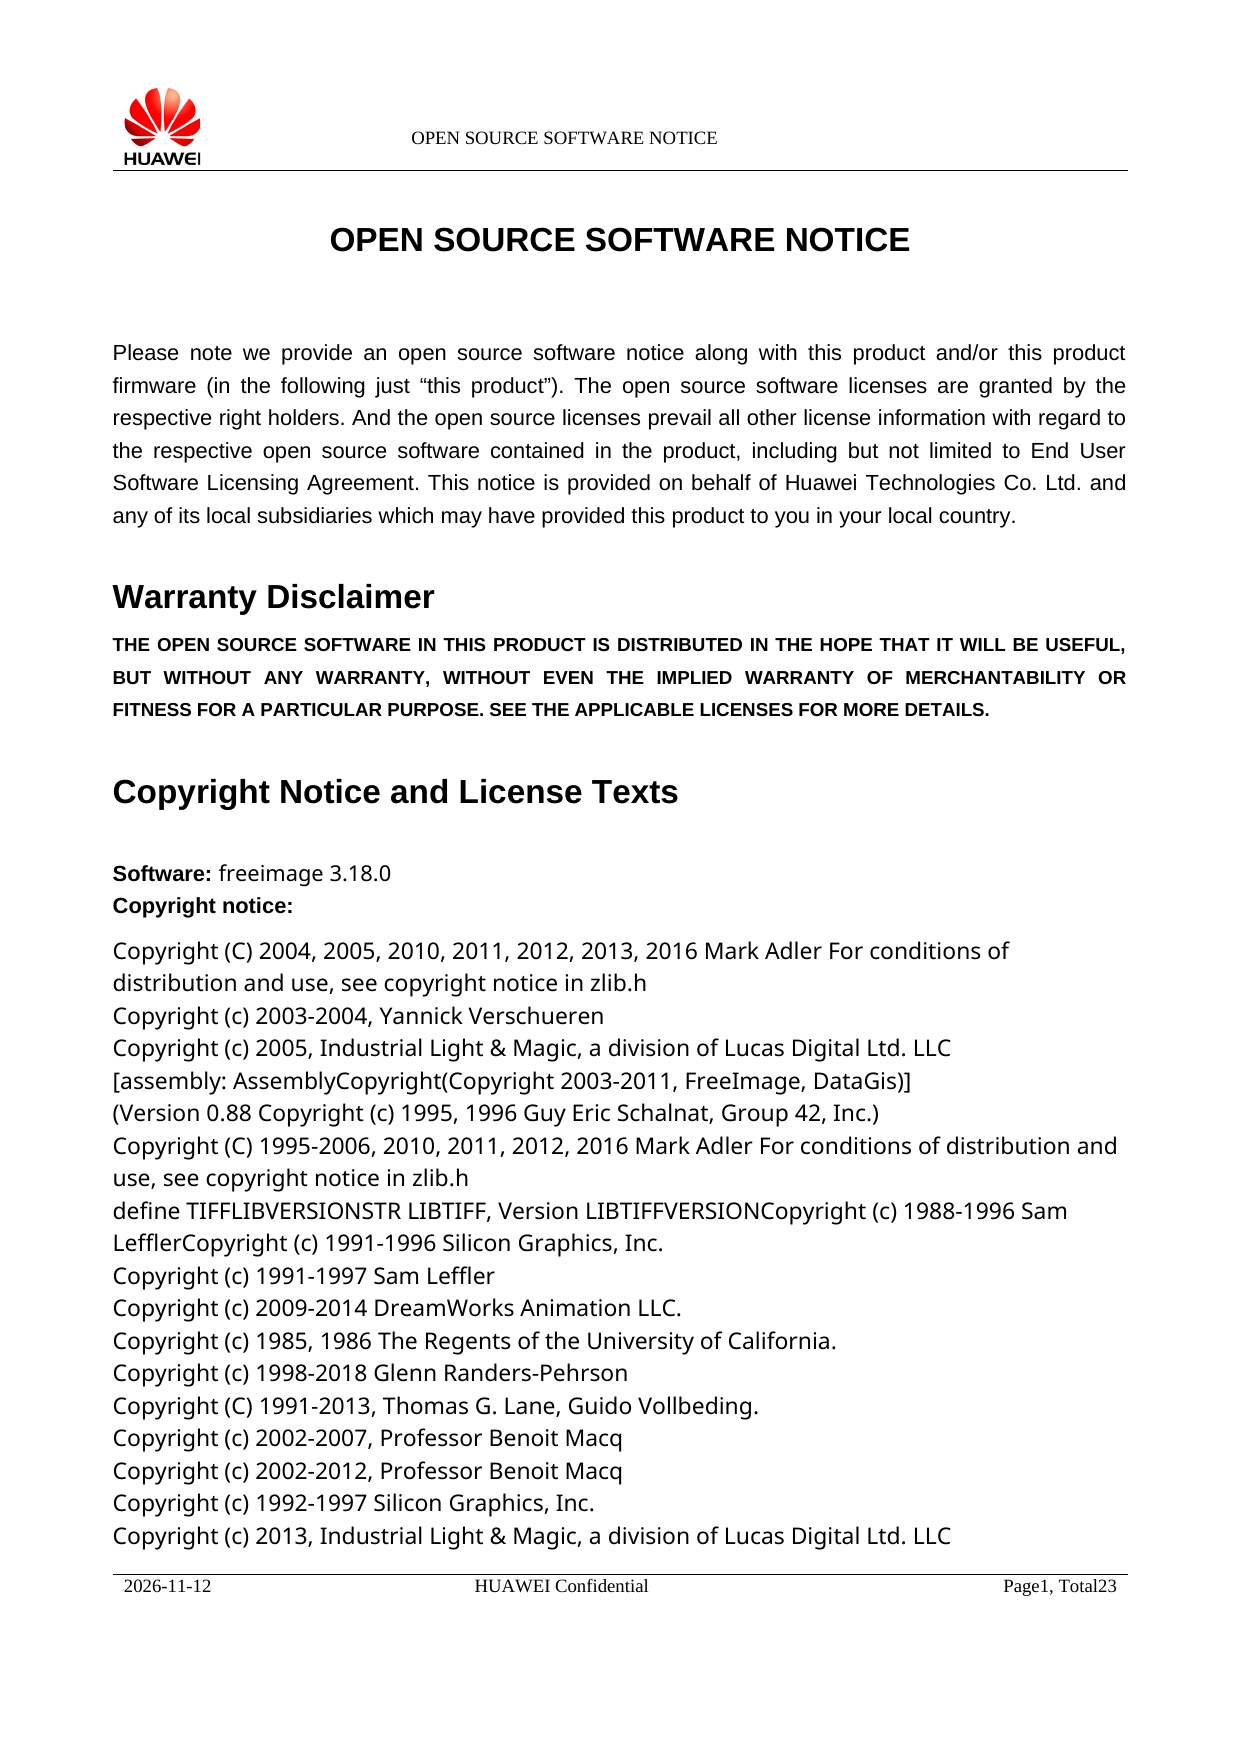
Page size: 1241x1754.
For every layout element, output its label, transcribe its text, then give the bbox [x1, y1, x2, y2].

picture [124, 88, 201, 165]
title Software: freeimage 3.18.0 [112, 856, 1128, 889]
text OPEN SOURCE SOFTWARE NOTICE [112, 206, 1128, 271]
text Copyright notice: [112, 889, 1128, 921]
text The open source software in this product is distributed in the hope that it will be useful, but WITHOUT ANY WARRANTY, without even the implied warranty of MERCHANTABILITY or FITNESS FOR A PARTICULAR PURPOSE. See the applicable licenses for more details. [112, 629, 1128, 726]
text Please note we provide an open source software notice along with this product and/or this product firmware (in the following just “this product”). The open source software licenses are granted by the respective right holders. And the open source licenses prevail all other license information with regard to the respective open source software contained in the product, including but not limited to End User Software Licensing Agreement. This notice is provided on behalf of Huawei Technologies Co. Ltd. and any of its local subsidiaries which may have provided this product to you in your local country. [112, 336, 1128, 531]
text Warranty Disclaimer [112, 564, 1128, 629]
text Copyright Notice and License Texts [112, 759, 1128, 824]
